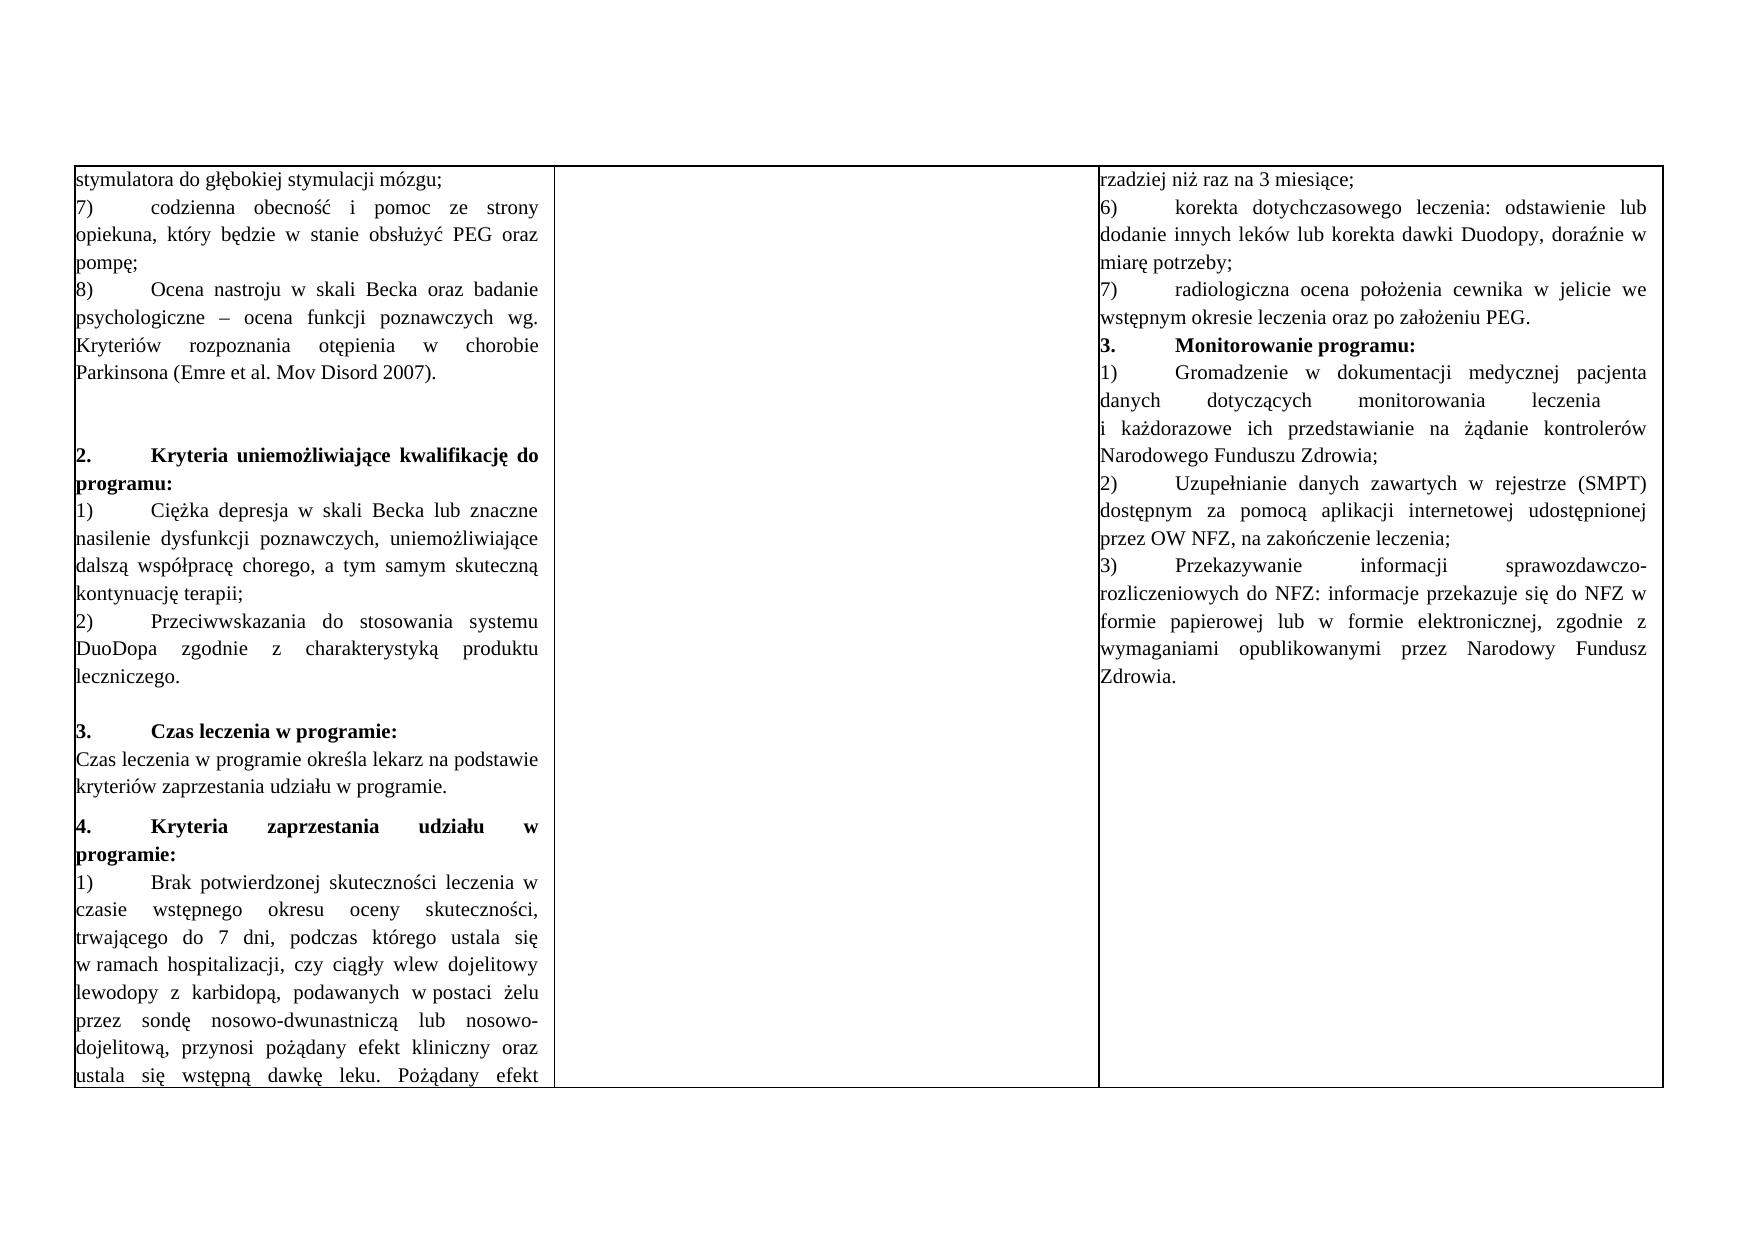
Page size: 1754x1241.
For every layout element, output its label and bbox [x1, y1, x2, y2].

table_cell [555, 167, 1098, 1087]
table_cell [76, 167, 554, 1087]
table_cell [1100, 167, 1662, 1087]
